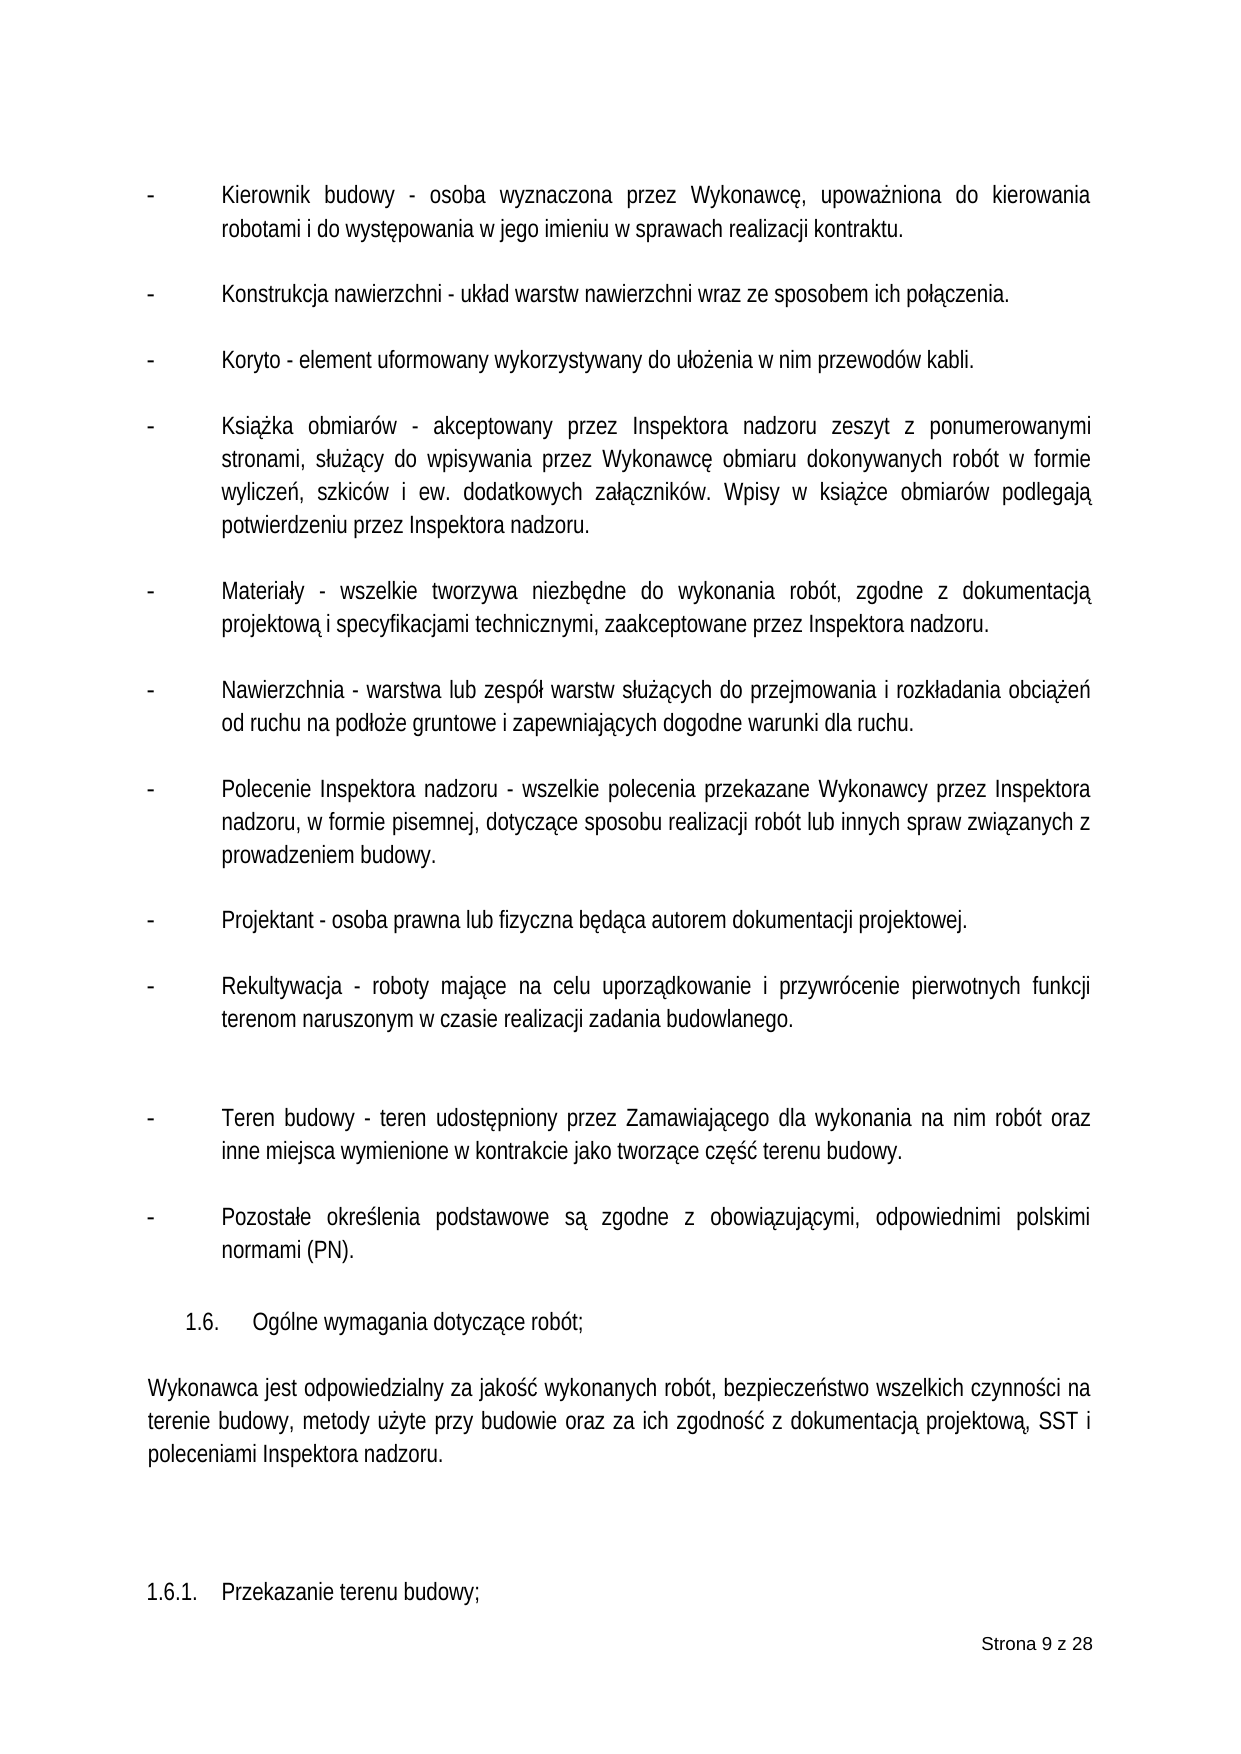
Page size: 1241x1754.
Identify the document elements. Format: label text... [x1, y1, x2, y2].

list Polecenie Inspektora nadzoru - wszelkie polecenia przekazane Wykonawcy przez Inspektora nadzoru, w formie pisemnej, dotyczące sposobu realizacji robót lub innych spraw związanych z prowadzeniem budowy. [146, 774, 1093, 868]
list Koryto - element uformowany wykorzystywany do ułożenia w nim przewodów kabli. [146, 345, 1093, 374]
list Materiały - wszelkie tworzywa niezbędne do wykonania robót, zgodne z dokumentacją projektową i specyfikacjami technicznymi, zaakceptowane przez Inspektora nadzoru. [146, 576, 1093, 638]
list Przekazanie terenu budowy; [146, 1577, 1093, 1605]
list Ogólne wymagania dotyczące robót; [185, 1307, 1093, 1336]
text Wykonawca jest odpowiedzialny za jakość wykonanych robót, bezpieczeństwo wszelkich czynności na terenie budowy, metody użyte przy budowie oraz za ich zgodność z dokumentacją projektową, SST i poleceniami Inspektora nadzoru. [148, 1373, 1093, 1467]
list Konstrukcja nawierzchni - układ warstw nawierzchni wraz ze sposobem ich połączenia. [146, 279, 1093, 308]
list Książka obmiarów - akceptowany przez Inspektora nadzoru zeszyt z ponumerowanymi stronami, służący do wpisywania przez Wykonawcę obmiaru dokonywanych robót w formie wyliczeń, szkiców i ew. dodatkowych załączników. Wpisy w książce obmiarów podlegają potwierdzeniu przez Inspektora nadzoru. [146, 411, 1093, 539]
list Rekultywacja - roboty mające na celu uporządkowanie i przywrócenie pierwotnych funkcji terenom naruszonym w czasie realizacji zadania budowlanego. [146, 971, 1093, 1033]
list Teren budowy - teren udostępniony przez Zamawiającego dla wykonania na nim robót oraz inne miejsca wymienione w kontrakcie jako tworzące część terenu budowy. [146, 1103, 1093, 1165]
list Projektant - osoba prawna lub fizyczna będąca autorem dokumentacji projektowej. [146, 905, 1093, 934]
list Pozostałe określenia podstawowe są zgodne z obowiązującymi, odpowiednimi polskimi normami (PN). [146, 1202, 1093, 1264]
list Nawierzchnia - warstwa lub zespół warstw służących do przejmowania i rozkładania obciążeń od ruchu na podłoże gruntowe i zapewniających dogodne warunki dla ruchu. [146, 675, 1093, 736]
list Kierownik budowy - osoba wyznaczona przez Wykonawcę, upoważniona do kierowania robotami i do występowania w jego imieniu w sprawach realizacji kontraktu. [146, 181, 1093, 242]
